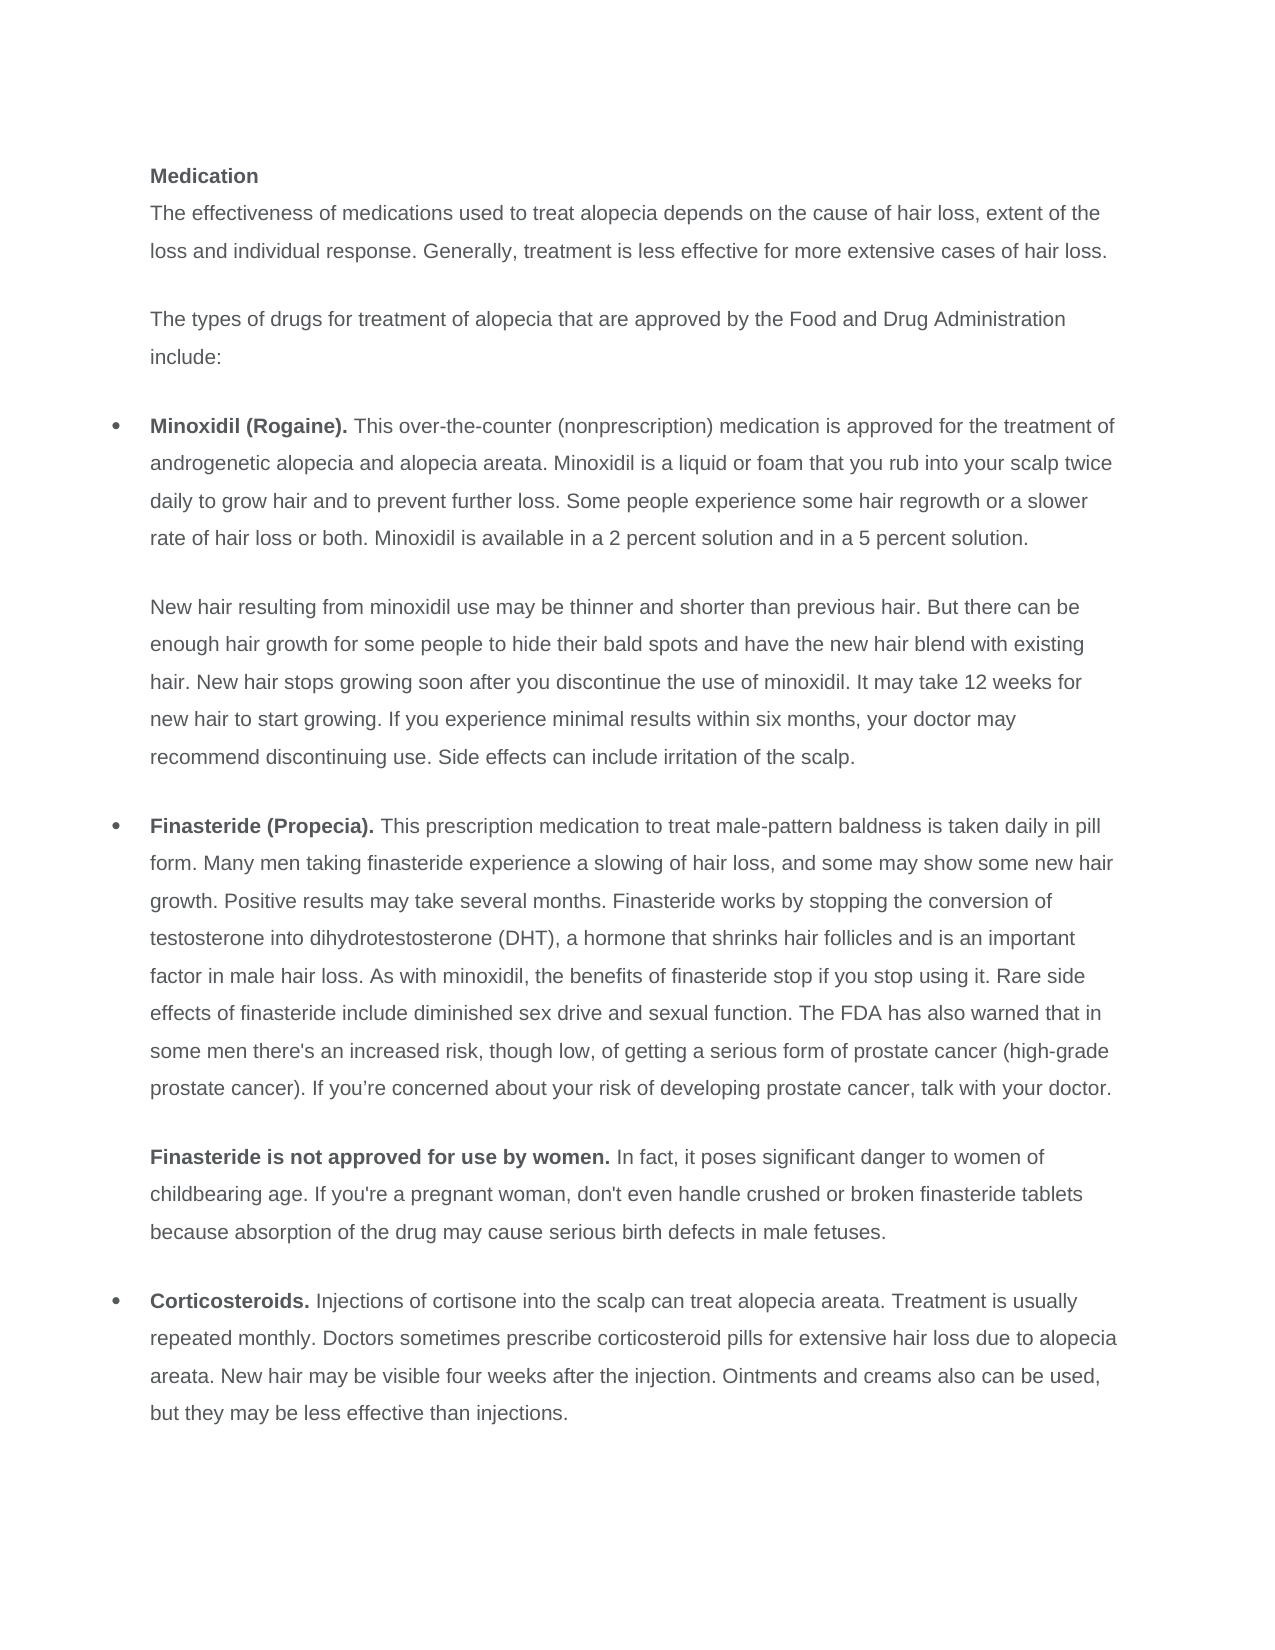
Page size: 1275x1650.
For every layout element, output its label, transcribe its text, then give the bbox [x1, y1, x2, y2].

text Medication The effectiveness of medications used to treat alopecia depends on the cause of hair loss, extent of the loss and individual response. Generally, treatment is less effective for more extensive cases of hair loss. [150, 150, 1125, 262]
text Finasteride is not approved for use by women. In fact, it poses significant danger to women of childbearing age. If you're a pregnant woman, don't even handle crushed or broken finasteride tablets because absorption of the drug may cause serious birth defects in male fetuses. [150, 1131, 1125, 1244]
text The types of drugs for treatment of alopecia that are approved by the Food and Drug Administration include: [150, 294, 1125, 369]
list Corticosteroids. Injections of cortisone into the scalp can treat alopecia areata. Treatment is usually repeated monthly. Doctors sometimes prescribe corticosteroid pills for extensive hair loss due to alopecia areata. New hair may be visible four weeks after the injection. Ointments and creams also can be used, but they may be less effective than injections. [112, 1275, 1125, 1425]
text New hair resulting from minoxidil use may be thinner and shorter than previous hair. But there can be enough hair growth for some people to hide their bald spots and have the new hair blend with existing hair. New hair stops growing soon after you discontinue the use of minoxidil. It may take 12 weeks for new hair to start growing. If you experience minimal results within six months, your doctor may recommend discontinuing use. Side effects can include irritation of the scalp. [150, 581, 1125, 769]
list Finasteride (Propecia). This prescription medication to treat male-pattern baldness is taken daily in pill form. Many men taking finasteride experience a slowing of hair loss, and some may show some new hair growth. Positive results may take several months. Finasteride works by stopping the conversion of testosterone into dihydrotestosterone (DHT), a hormone that shrinks hair follicles and is an important factor in male hair loss. As with minoxidil, the benefits of finasteride stop if you stop using it. Rare side effects of finasteride include diminished sex drive and sexual function. The FDA has also warned that in some men there's an increased risk, though low, of getting a serious form of prostate cancer (high-grade prostate cancer). If you’re concerned about your risk of developing prostate cancer, talk with your doctor. [112, 800, 1125, 1100]
list Minoxidil (Rogaine). This over-the-counter (nonprescription) medication is approved for the treatment of androgenetic alopecia and alopecia areata. Minoxidil is a liquid or foam that you rub into your scalp twice daily to grow hair and to prevent further loss. Some people experience some hair regrowth or a slower rate of hair loss or both. Minoxidil is available in a 2 percent solution and in a 5 percent solution. [112, 400, 1125, 550]
